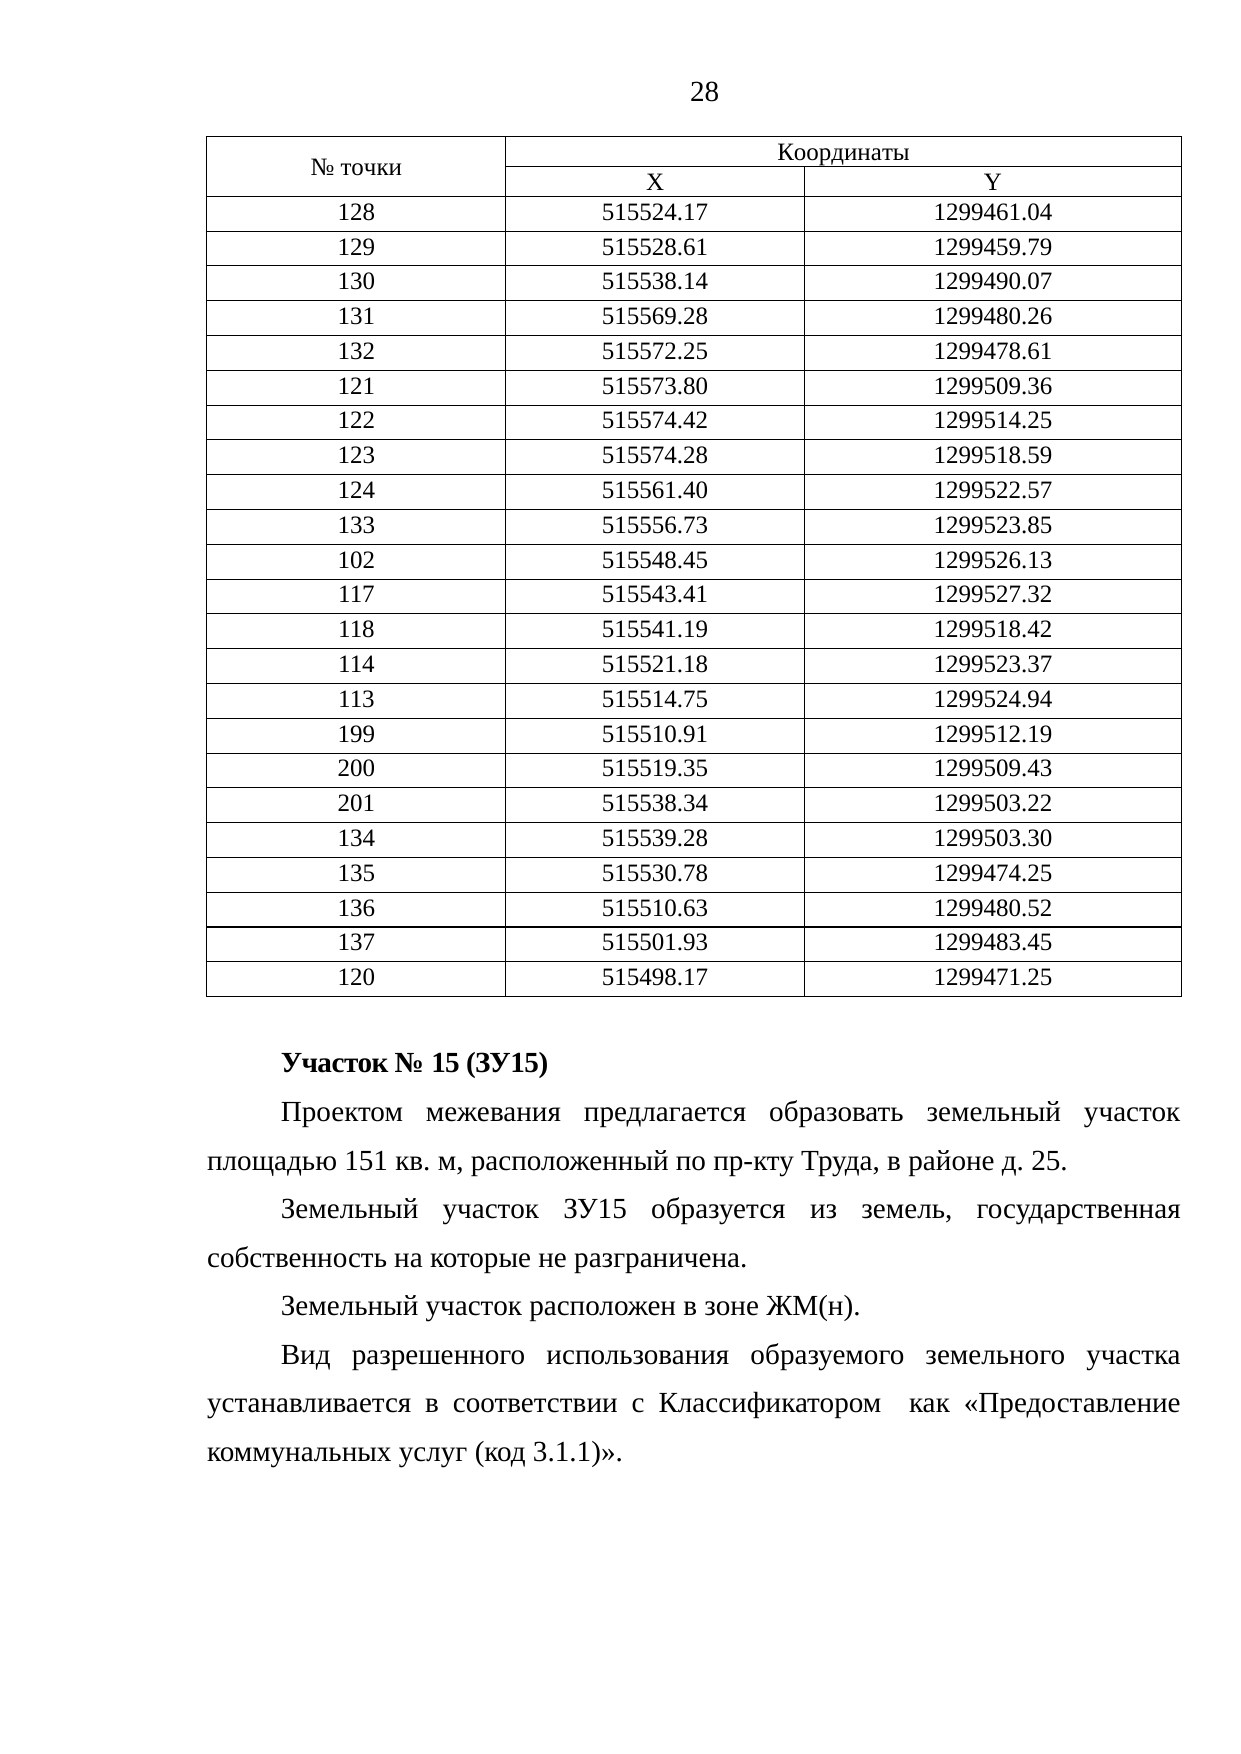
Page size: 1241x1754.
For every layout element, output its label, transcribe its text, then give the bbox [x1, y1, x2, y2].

table_cell 515573.80 [506, 371, 804, 404]
table_cell 117 [207, 580, 505, 613]
table_cell 515548.45 [506, 545, 804, 578]
table_cell 515524.17 [506, 197, 804, 231]
table_cell 1299522.57 [805, 475, 1181, 509]
table_header № точки [207, 137, 505, 196]
text Участок № 15 (ЗУ15) [207, 1046, 1181, 1079]
table_cell 133 [207, 510, 505, 544]
table_cell 113 [207, 684, 505, 718]
table_cell 1299503.30 [805, 823, 1181, 857]
table_cell 1299509.43 [805, 754, 1181, 787]
table_cell 1299474.25 [805, 858, 1181, 892]
table_cell 515498.17 [506, 962, 804, 996]
table_cell 515521.18 [506, 649, 804, 683]
table_cell 123 [207, 440, 505, 474]
table_cell 515538.34 [506, 788, 804, 822]
table_cell 515574.42 [506, 406, 804, 439]
table_cell 201 [207, 788, 505, 822]
table_cell 515514.75 [506, 684, 804, 718]
table_cell 1299523.37 [805, 649, 1181, 683]
table_cell 515572.25 [506, 336, 804, 370]
table_cell 199 [207, 719, 505, 752]
table_cell 515510.63 [506, 893, 804, 926]
table_cell 102 [207, 545, 505, 578]
table_cell 515510.91 [506, 719, 804, 752]
table_cell 136 [207, 893, 505, 926]
table_cell 1299524.94 [805, 684, 1181, 718]
table_header Координаты [506, 137, 1181, 166]
table_cell 114 [207, 649, 505, 683]
table_cell 134 [207, 823, 505, 857]
table_cell 130 [207, 266, 505, 300]
table_cell 1299527.32 [805, 580, 1181, 613]
text Вид разрешенного использования образуемого земельного участка устанавливается в соответствии с Классификатором как «Предоставление коммунальных услуг (код 3.1.1)». [207, 1337, 1181, 1467]
table_cell 515501.93 [506, 928, 804, 961]
table_cell 1299483.45 [805, 928, 1181, 961]
table_cell 121 [207, 371, 505, 404]
table_cell 200 [207, 754, 505, 787]
table_cell 515574.28 [506, 440, 804, 474]
text Земельный участок ЗУ15 образуется из земель, государственная собственность на которые не разграничена. [207, 1191, 1181, 1273]
table_cell 1299503.22 [805, 788, 1181, 822]
table_cell 515561.40 [506, 475, 804, 509]
table_cell 515539.28 [506, 823, 804, 857]
table_cell 128 [207, 197, 505, 231]
table_cell 515543.41 [506, 580, 804, 613]
table_cell 1299461.04 [805, 197, 1181, 231]
table_cell 1299490.07 [805, 266, 1181, 300]
table_cell 137 [207, 928, 505, 961]
table_cell 122 [207, 406, 505, 439]
table_cell 515538.14 [506, 266, 804, 300]
table_cell 129 [207, 232, 505, 265]
table_cell 515541.19 [506, 614, 804, 648]
table_cell 1299526.13 [805, 545, 1181, 578]
table_cell 131 [207, 301, 505, 335]
table_cell 1299459.79 [805, 232, 1181, 265]
table_cell 135 [207, 858, 505, 892]
table_cell 1299509.36 [805, 371, 1181, 404]
table_cell 1299514.25 [805, 406, 1181, 439]
table_cell 1299523.85 [805, 510, 1181, 544]
table_cell 515528.61 [506, 232, 804, 265]
table_cell 124 [207, 475, 505, 509]
table_cell X [506, 167, 804, 196]
table_cell 1299518.59 [805, 440, 1181, 474]
table_cell 1299471.25 [805, 962, 1181, 996]
table_cell 118 [207, 614, 505, 648]
table_cell 515569.28 [506, 301, 804, 335]
table_cell 1299478.61 [805, 336, 1181, 370]
text Проектом межевания предлагается образовать земельный участок площадью 151 кв. м, расположенный по пр-кту Труда, в районе д. 25. [207, 1094, 1181, 1176]
table_cell 1299480.52 [805, 893, 1181, 926]
table_cell 120 [207, 962, 505, 996]
table_cell 1299512.19 [805, 719, 1181, 752]
table_cell 1299518.42 [805, 614, 1181, 648]
table_cell 1299480.26 [805, 301, 1181, 335]
table_cell Y [805, 167, 1181, 196]
text Земельный участок расположен в зоне ЖМ(н). [207, 1288, 1181, 1322]
table_cell 515556.73 [506, 510, 804, 544]
table_cell 515530.78 [506, 858, 804, 892]
table_cell 132 [207, 336, 505, 370]
table_cell 515519.35 [506, 754, 804, 787]
